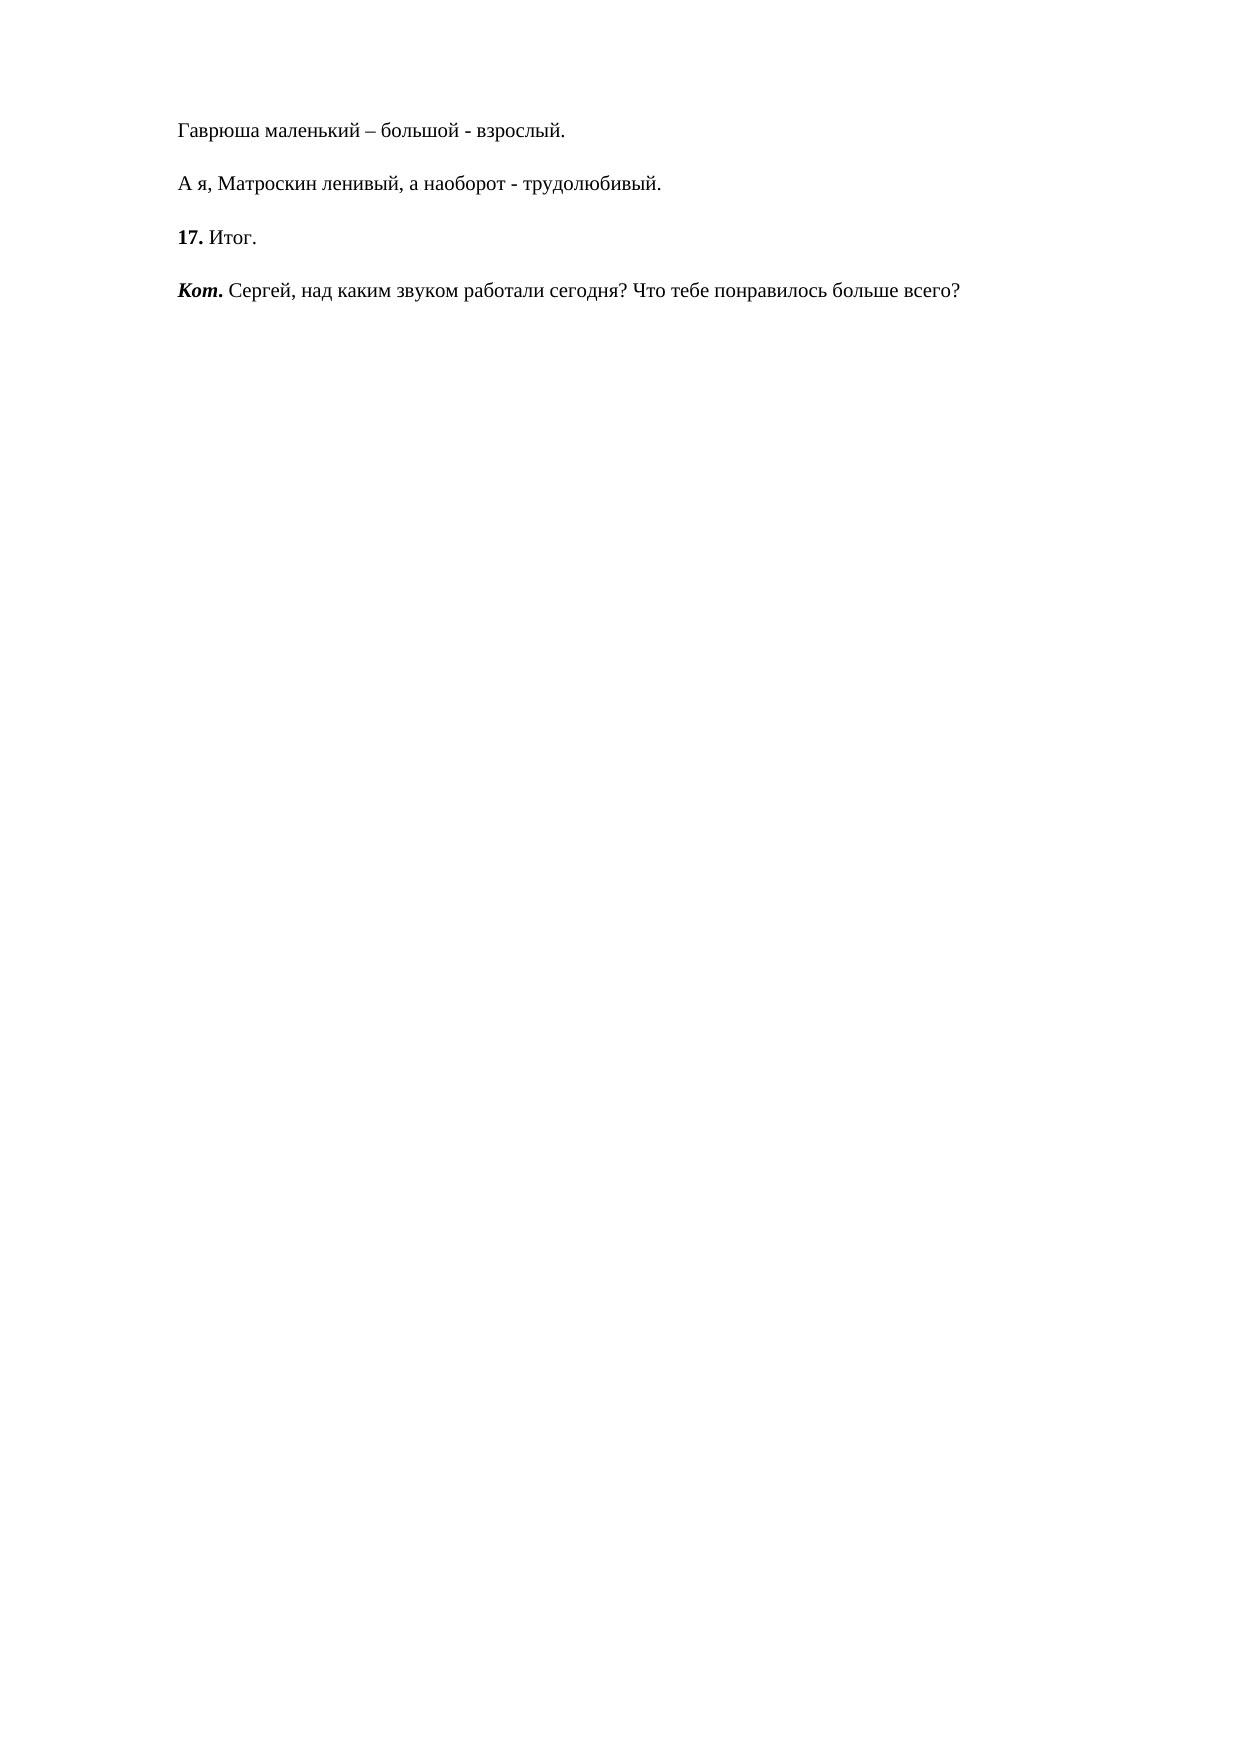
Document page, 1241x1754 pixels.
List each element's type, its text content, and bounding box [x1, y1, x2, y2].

text 17. Итог. [177, 224, 1152, 249]
text А я, Матроскин ленивый, а наоборот - трудолюбивый. [177, 171, 1152, 195]
text Кот. Сергей, над каким звуком работали сегодня? Что тебе понравилось больше всего? [177, 278, 1152, 302]
text Гаврюша маленький – большой - взрослый. [177, 118, 1152, 142]
